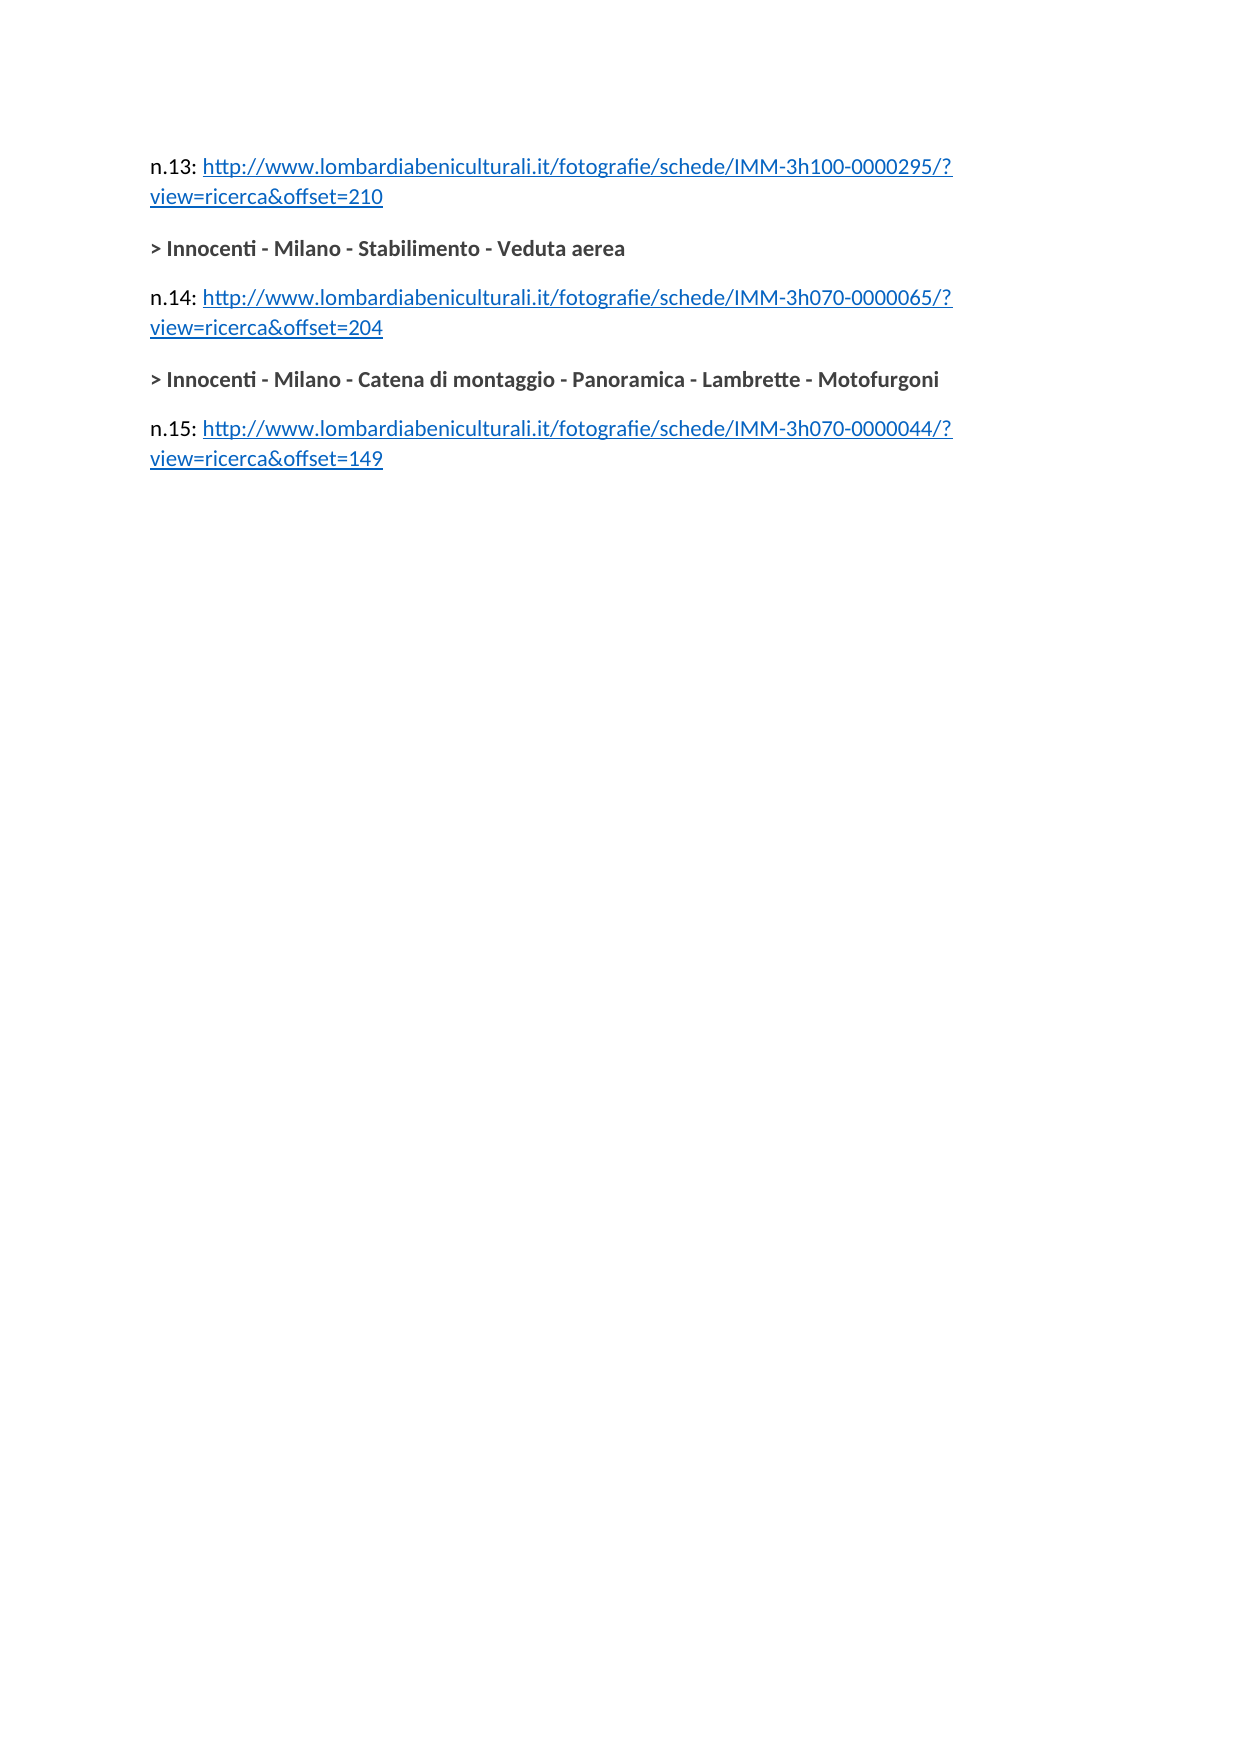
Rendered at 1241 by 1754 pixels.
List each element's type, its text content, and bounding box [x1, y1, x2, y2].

text n.15: http://www.lombardiabeniculturali.it/fotografie/schede/IMM-3h070-0000044/?view=ricerca&offset=149 [150, 412, 1090, 473]
text > Innocenti - Milano - Catena di montaggio - Panoramica - Lambrette - Motofurgoni [150, 358, 1090, 395]
text > Innocenti - Milano - Stabilimento - Veduta aerea [150, 227, 1090, 264]
text n.13: http://www.lombardiabeniculturali.it/fotografie/schede/IMM-3h100-0000295/?view=ricerca&offset=210 [150, 150, 1090, 211]
text n.14: http://www.lombardiabeniculturali.it/fotografie/schede/IMM-3h070-0000065/?view=ricerca&offset=204 [150, 281, 1090, 342]
